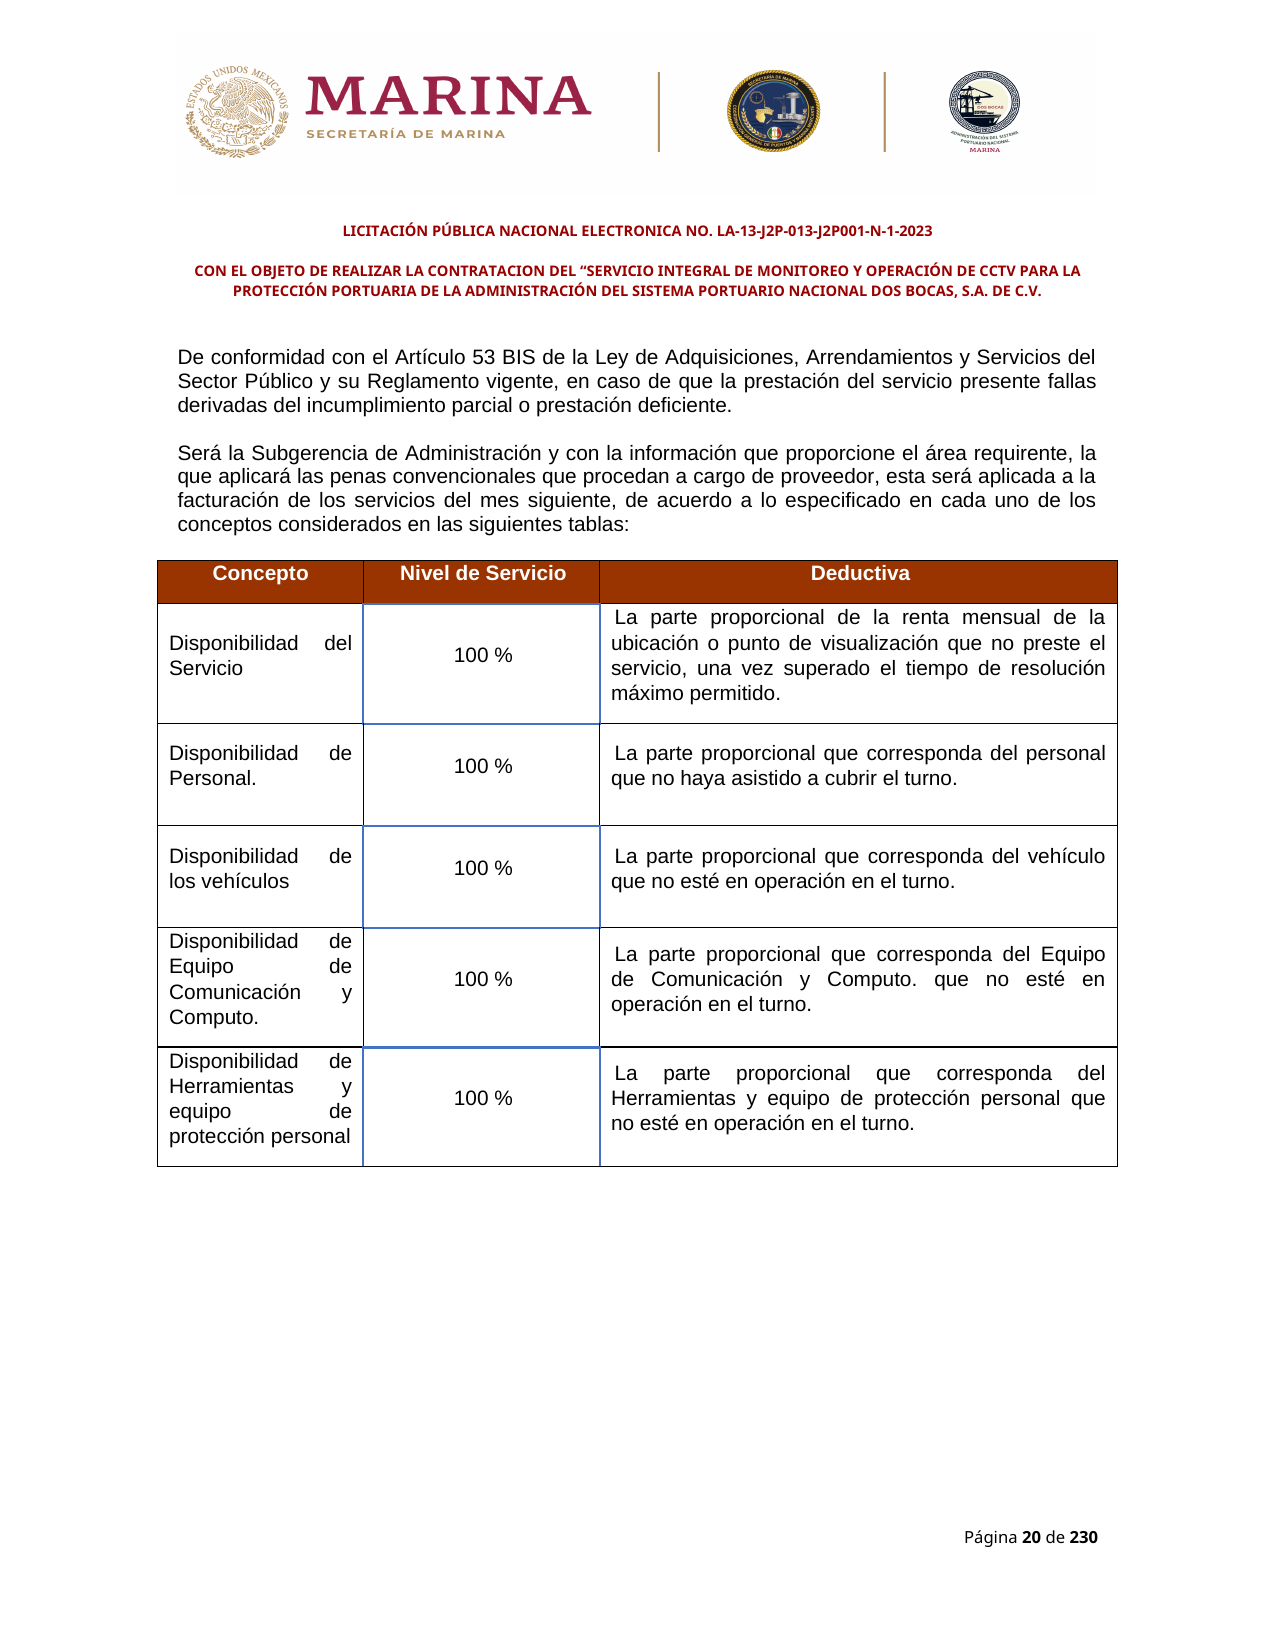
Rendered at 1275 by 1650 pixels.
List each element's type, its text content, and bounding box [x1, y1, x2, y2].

table_header Concepto [158, 561, 363, 603]
table_cell Disponibilidad de Equipo de Comunicación y Computo. [158, 928, 363, 1046]
table_header Deductiva [600, 561, 1117, 603]
text De conformidad con el Artículo 53 BIS de la Ley de Adquisiciones, Arrendamientos y Servicios del Sector Público y su Reglamento vigente, en caso de que la prestación del servicio presente fallas derivadas del incumplimiento parcial o prestación deficiente. [177, 344, 1098, 416]
text Será la Subgerencia de Administración y con la información que proporcione el área requirente, la que aplicará las penas convencionales que procedan a cargo de proveedor, esta será aplicada a la facturación de los servicios del mes siguiente, de acuerdo a lo especificado en cada uno de los conceptos considerados en las siguientes tablas: [177, 440, 1098, 536]
table_header Nivel de Servicio [364, 561, 599, 603]
table_cell 100 % [364, 827, 599, 927]
table_cell 100 % [364, 605, 599, 722]
table_cell La parte proporcional que corresponda del Equipo de Comunicación y Computo. que no esté en operación en el turno. [600, 928, 1117, 1046]
table_cell La parte proporcional que corresponda del vehículo que no esté en operación en el turno. [601, 826, 1117, 927]
picture [175, 31, 1098, 195]
table_cell 100 % [364, 929, 599, 1046]
table_cell La parte proporcional que corresponda del personal que no haya asistido a cubrir el turno. [600, 724, 1117, 825]
table_cell 100 % [364, 725, 599, 825]
table_cell Disponibilidad de los vehículos [158, 826, 362, 927]
table_cell La parte proporcional de la renta mensual de la ubicación o punto de visualización que no preste el servicio, una vez superado el tiempo de resolución máximo permitido. [601, 604, 1117, 722]
table_cell 100 % [364, 1049, 599, 1166]
table_cell La parte proporcional que corresponda del Herramientas y equipo de protección personal que no esté en operación en el turno. [601, 1048, 1117, 1166]
table_cell Disponibilidad de Personal. [158, 724, 363, 825]
table_cell Disponibilidad de Herramientas y equipo de protección personal [158, 1048, 362, 1166]
table_cell Disponibilidad del Servicio [158, 604, 362, 722]
